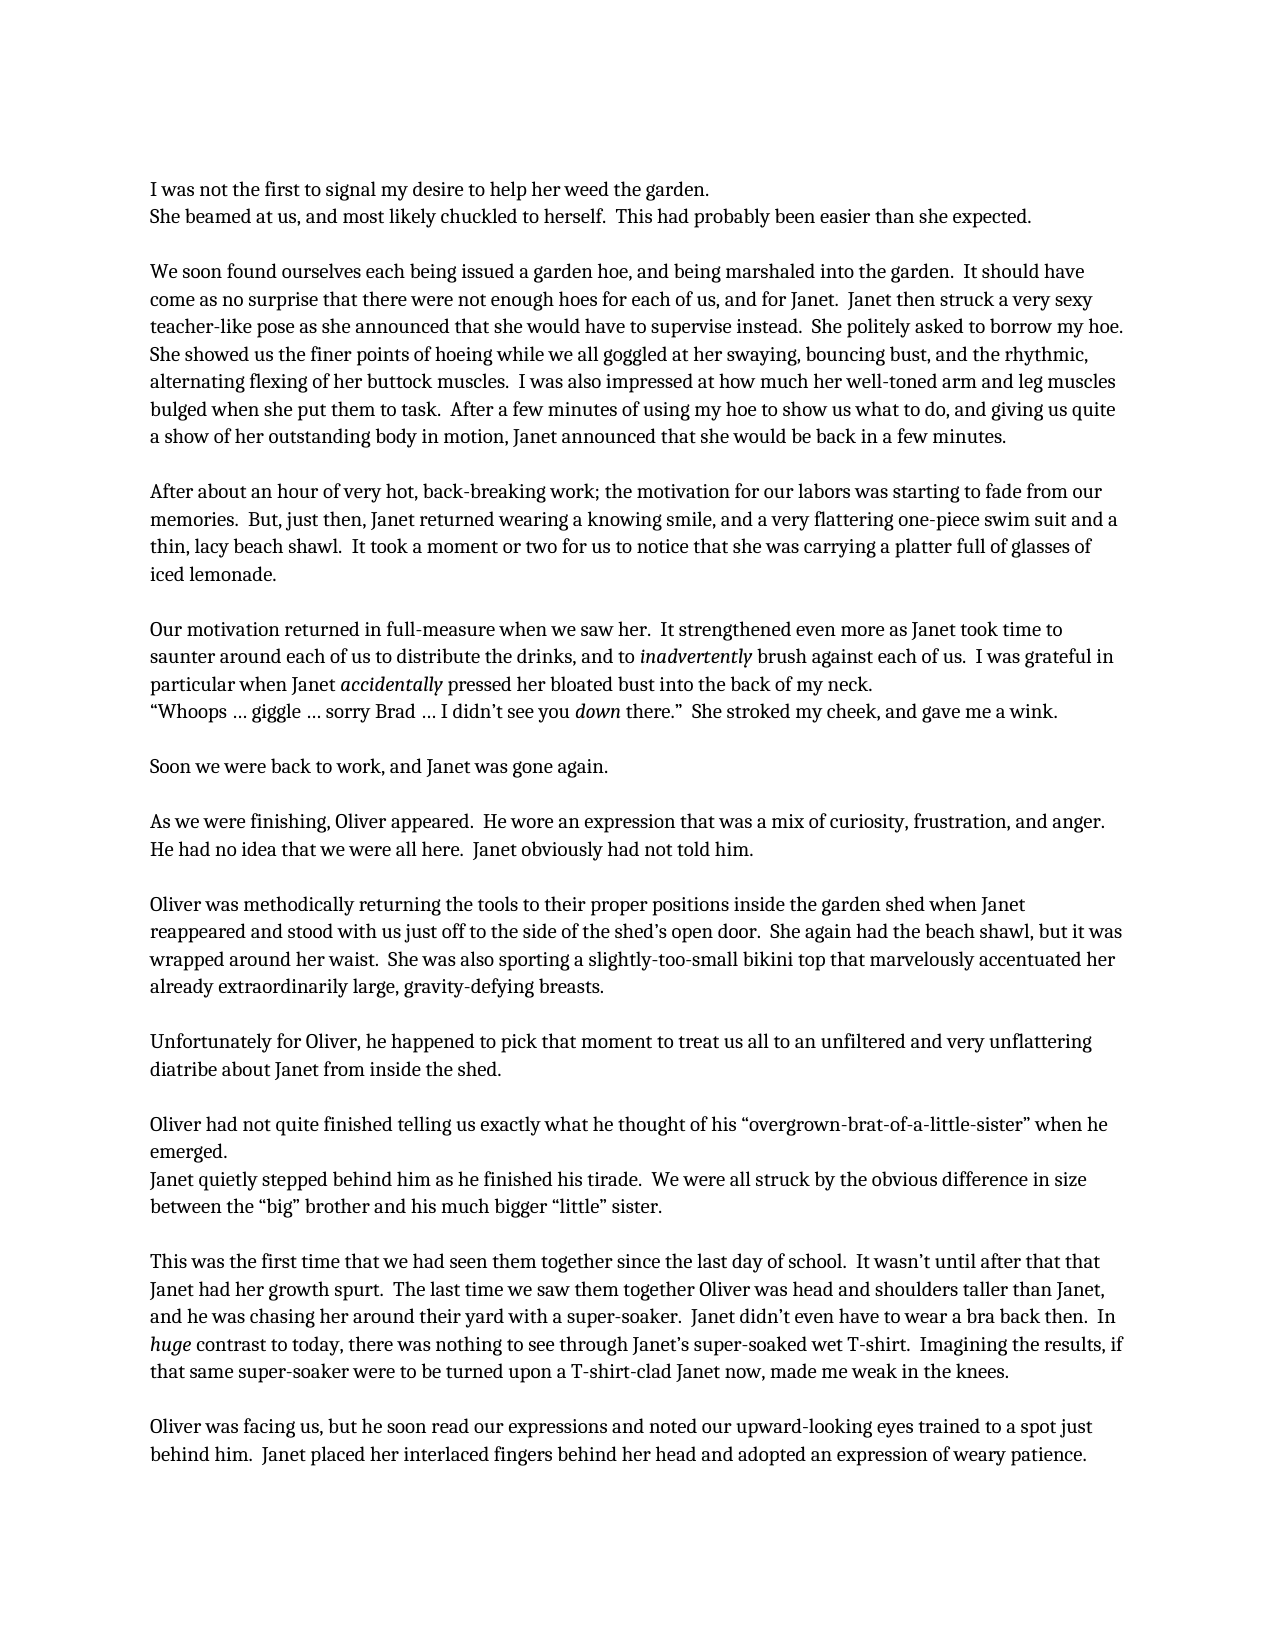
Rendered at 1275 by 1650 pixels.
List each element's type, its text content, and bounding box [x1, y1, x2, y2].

text Oliver was facing us, but he soon read our expressions and noted our upward-looking eyes trained to a spot just behind him. Janet placed her interlaced fingers behind her head and adopted an expression of weary patience. [150, 1415, 1125, 1466]
text Our motivation returned in full-measure when we saw her. It strengthened even more as Janet took time to saunter around each of us to distribute the drinks, and to inadvertently brush against each of us. I was grateful in particular when Janet accidentally pressed her bloated bust into the back of my neck. [150, 617, 1125, 696]
text After about an hour of very hot, back-breaking work; the motivation for our labors was starting to fade from our memories. But, just then, Janet returned wearing a knowing smile, and a very flattering one-piece swim suit and a thin, lacy beach shawl. It took a moment or two for us to notice that she was carrying a platter full of glasses of iced lemonade. [150, 480, 1125, 586]
text Oliver had not quite finished telling us exactly what he thought of his “overgrown-brat-of-a-little-sister” when he emerged. [150, 1112, 1125, 1164]
text Unfortunately for Oliver, he happened to pick that moment to treat us all to an unfiltered and very unflattering diatribe about Janet from inside the shed. [150, 1030, 1125, 1081]
text We soon found ourselves each being issued a garden hoe, and being marshaled into the garden. It should have come as no surprise that there were not enough hoes for each of us, and for Janet. Janet then struck a very sexy teacher-like pose as she announced that she would have to supervise instead. She politely asked to borrow my hoe. She showed us the finer points of hoeing while we all goggled at her swaying, bouncing bust, and the rhythmic, alternating flexing of her buttock muscles. I was also impressed at how much her well-toned arm and leg muscles bulged when she put them to task. After a few minutes of using my hoe to show us what to do, and giving us quite a show of her outstanding body in motion, Janet announced that she would be back in a few minutes. [150, 260, 1125, 449]
text Soon we were back to work, and Janet was gone again. [150, 755, 1125, 779]
text This was the first time that we had seen them together since the last day of school. It wasn’t until after that that Janet had her growth spurt. The last time we saw them together Oliver was head and shoulders taller than Janet, and he was chasing her around their yard with a super-soaker. Janet didn’t even have to wear a bra back then. In huge contrast to today, there was nothing to see through Janet’s super-soaked wet T-shirt. Imagining the results, if that same super-soaker were to be turned upon a T-shirt-clad Janet now, made me weak in the knees. [150, 1250, 1125, 1384]
text Oliver was methodically returning the tools to their proper positions inside the garden shed when Janet reappeared and stood with us just off to the side of the shed’s open door. She again had the beach shawl, but it was wrapped around her waist. She was also sporting a slightly-too-small bikini top that marvelously accentuated her already extraordinarily large, gravity-defying breasts. [150, 892, 1125, 999]
text As we were finishing, Oliver appeared. He wore an expression that was a mix of curiosity, frustration, and anger. He had no idea that we were all here. Janet obviously had not told him. [150, 810, 1125, 861]
text “Whoops … giggle … sorry Brad … I didn’t see you down there.” She stroked my cheek, and gave me a wink. [150, 700, 1125, 724]
text She beamed at us, and most likely chuckled to herself. This had probably been easier than she expected. [150, 205, 1125, 229]
text Janet quietly stepped behind him as he finished his tirade. We were all struck by the obvious difference in size between the “big” brother and his much bigger “little” sister. [150, 1167, 1125, 1219]
text I was not the first to signal my desire to help her weed the garden. [150, 177, 1125, 201]
